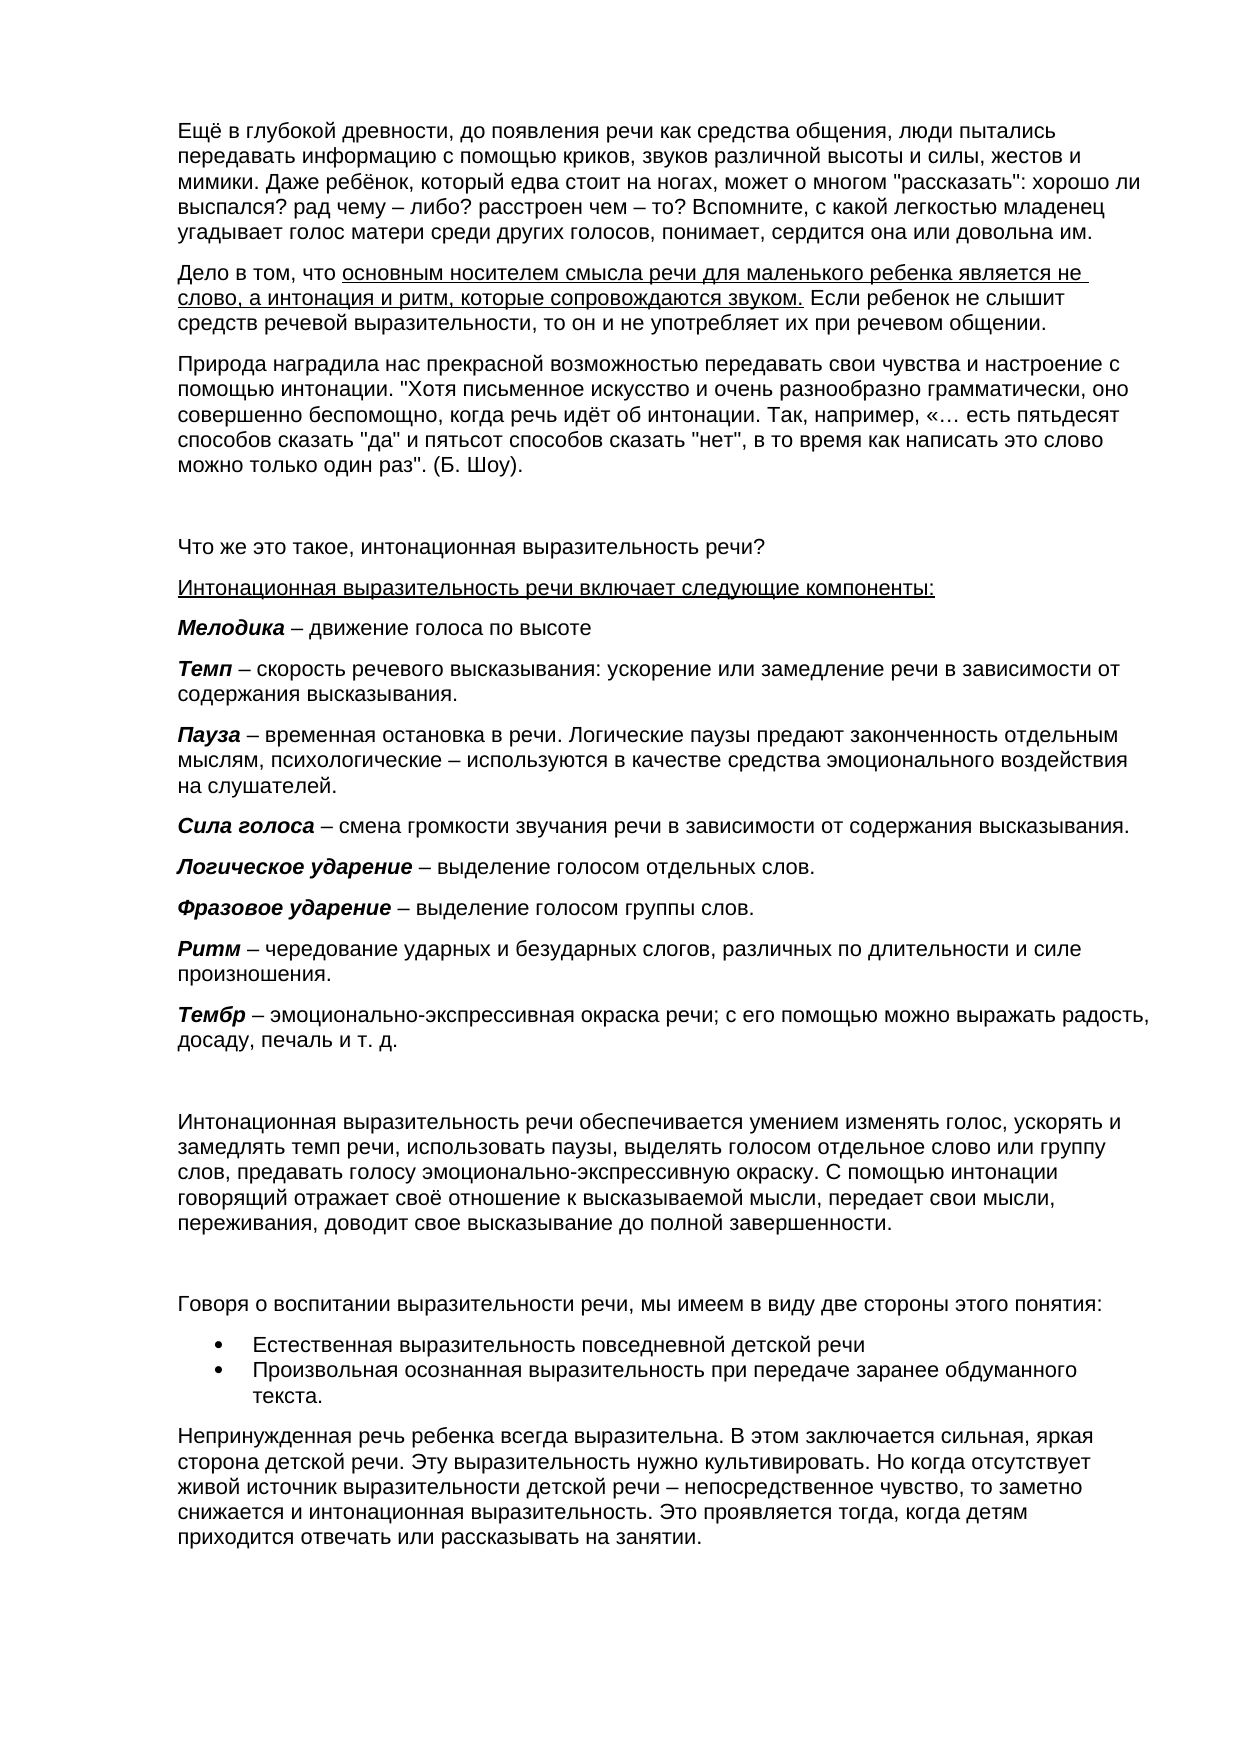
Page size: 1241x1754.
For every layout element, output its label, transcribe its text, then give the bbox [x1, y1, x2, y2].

text Что же это такое, интонационная выразительность речи? [177, 533, 1152, 559]
list Произвольная осознанная выразительность при передаче заранее обдуманного текста. [215, 1357, 1152, 1408]
text Ритм – чередование ударных и безударных слогов, различных по длительности и силе произношения. [177, 936, 1152, 986]
text Сила голоса – смена громкости звучания речи в зависимости от содержания высказывания. [177, 813, 1152, 838]
text Дело в том, что основным носителем смысла речи для маленького ребенка является не слово, а интонация и ритм, которые сопровождаются звуком. Если ребенок не слышит средств речевой выразительности, то он и не употребляет их при речевом общении. [177, 260, 1152, 335]
text Пауза – временная остановка в речи. Логические паузы предают законченность отдельным мыслям, психологические – используются в качестве средства эмоционального воздействия на слушателей. [177, 722, 1152, 798]
text Интонационная выразительность речи обеспечивается умением изменять голос, ускорять и замедлять темп речи, использовать паузы, выделять голосом отдельное слово или группу слов, предавать голосу эмоционально-экспрессивную окраску. С помощью интонации говорящий отражает своё отношение к высказываемой мысли, передает свои мысли, переживания, доводит свое высказывание до полной завершенности. [177, 1109, 1152, 1235]
text Мелодика – движение голоса по высоте [177, 615, 1152, 640]
text Интонационная выразительность речи включает следующие компоненты: [177, 574, 1152, 599]
text Тембр – эмоционально-экспрессивная окраска речи; с его помощью можно выражать радость, досаду, печаль и т. д. [177, 1002, 1152, 1052]
text Природа наградила нас прекрасной возможностью передавать свои чувства и настроение с помощью интонации. "Хотя письменное искусство и очень разнообразно грамматически, оно совершенно беспомощно, когда речь идёт об интонации. Так, например, «… есть пятьдесят способов сказать "да" и пятьсот способов сказать "нет", в то время как написать это слово можно только один раз". (Б. Шоу). [177, 351, 1152, 477]
text Ещё в глубокой древности, до появления речи как средства общения, люди пытались передавать информацию с помощью криков, звуков различной высоты и силы, жестов и мимики. Даже ребёнок, который едва стоит на ногах, может о многом "рассказать": хорошо ли выспался? рад чему – либо? расстроен чем – то? Вспомните, с какой легкостью младенец угадывает голос матери среди других голосов, понимает, сердится она или довольна им. [177, 118, 1152, 244]
text Фразовое ударение – выделение голосом группы слов. [177, 895, 1152, 920]
text Логическое ударение – выделение голосом отдельных слов. [177, 854, 1152, 879]
text Говоря о воспитании выразительности речи, мы имеем в виду две стороны этого понятия: [177, 1291, 1152, 1316]
text Непринужденная речь ребенка всегда выразительна. В этом заключается сильная, яркая сторона детской речи. Эту выразительность нужно культивировать. Но когда отсутствует живой источник выразительности детской речи – непосредственное чувство, то заметно снижается и интонационная выразительность. Это проявляется тогда, когда детям приходится отвечать или рассказывать на занятии. [177, 1423, 1152, 1549]
list Естественная выразительность повседневной детской речи [215, 1332, 1152, 1357]
text Темп – скорость речевого высказывания: ускорение или замедление речи в зависимости от содержания высказывания. [177, 656, 1152, 706]
